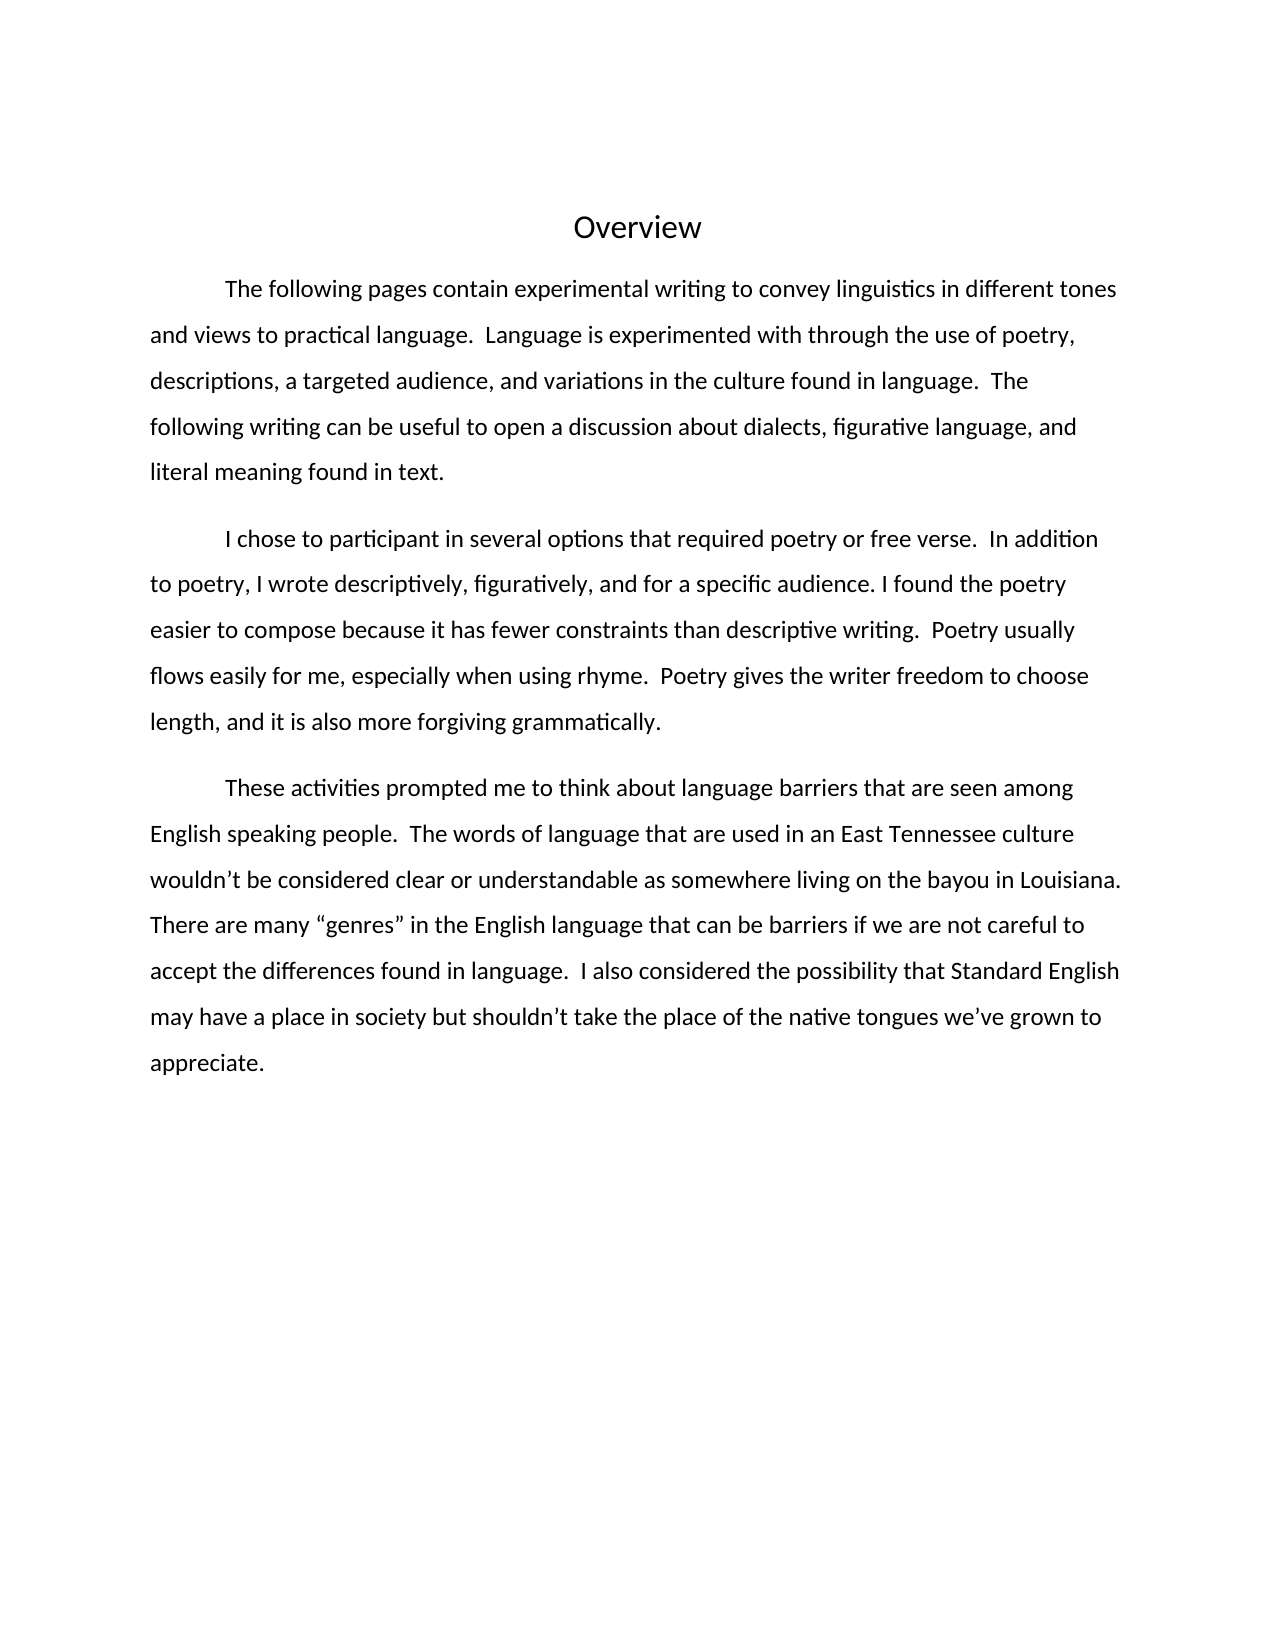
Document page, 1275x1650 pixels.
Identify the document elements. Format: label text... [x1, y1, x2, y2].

text I chose to participant in several options that required poetry or free verse. In addition to poetry, I wrote descriptively, figuratively, and for a specific audience. I found the poetry easier to compose because it has fewer constraints than descriptive writing. Poetry usually flows easily for me, especially when using rhyme. Poetry gives the writer freedom to choose length, and it is also more forgiving grammatically. [150, 523, 1125, 736]
text The following pages contain experimental writing to convey linguistics in different tones and views to practical language. Language is experimented with through the use of poetry, descriptions, a targeted audience, and variations in the culture found in language. The following writing can be useful to open a discussion about dialects, figurative language, and literal meaning found in text. [150, 273, 1125, 487]
text These activities prompted me to think about language barriers that are seen among English speaking people. The words of language that are used in an East Tennessee culture wouldn’t be considered clear or understandable as somewhere living on the bayou in Louisiana. There are many “genres” in the English language that can be barriers if we are not careful to accept the differences found in language. I also considered the possibility that Standard English may have a place in society but shouldn’t take the place of the native tongues we’ve grown to appreciate. [150, 772, 1125, 1077]
text Overview [150, 206, 1125, 247]
